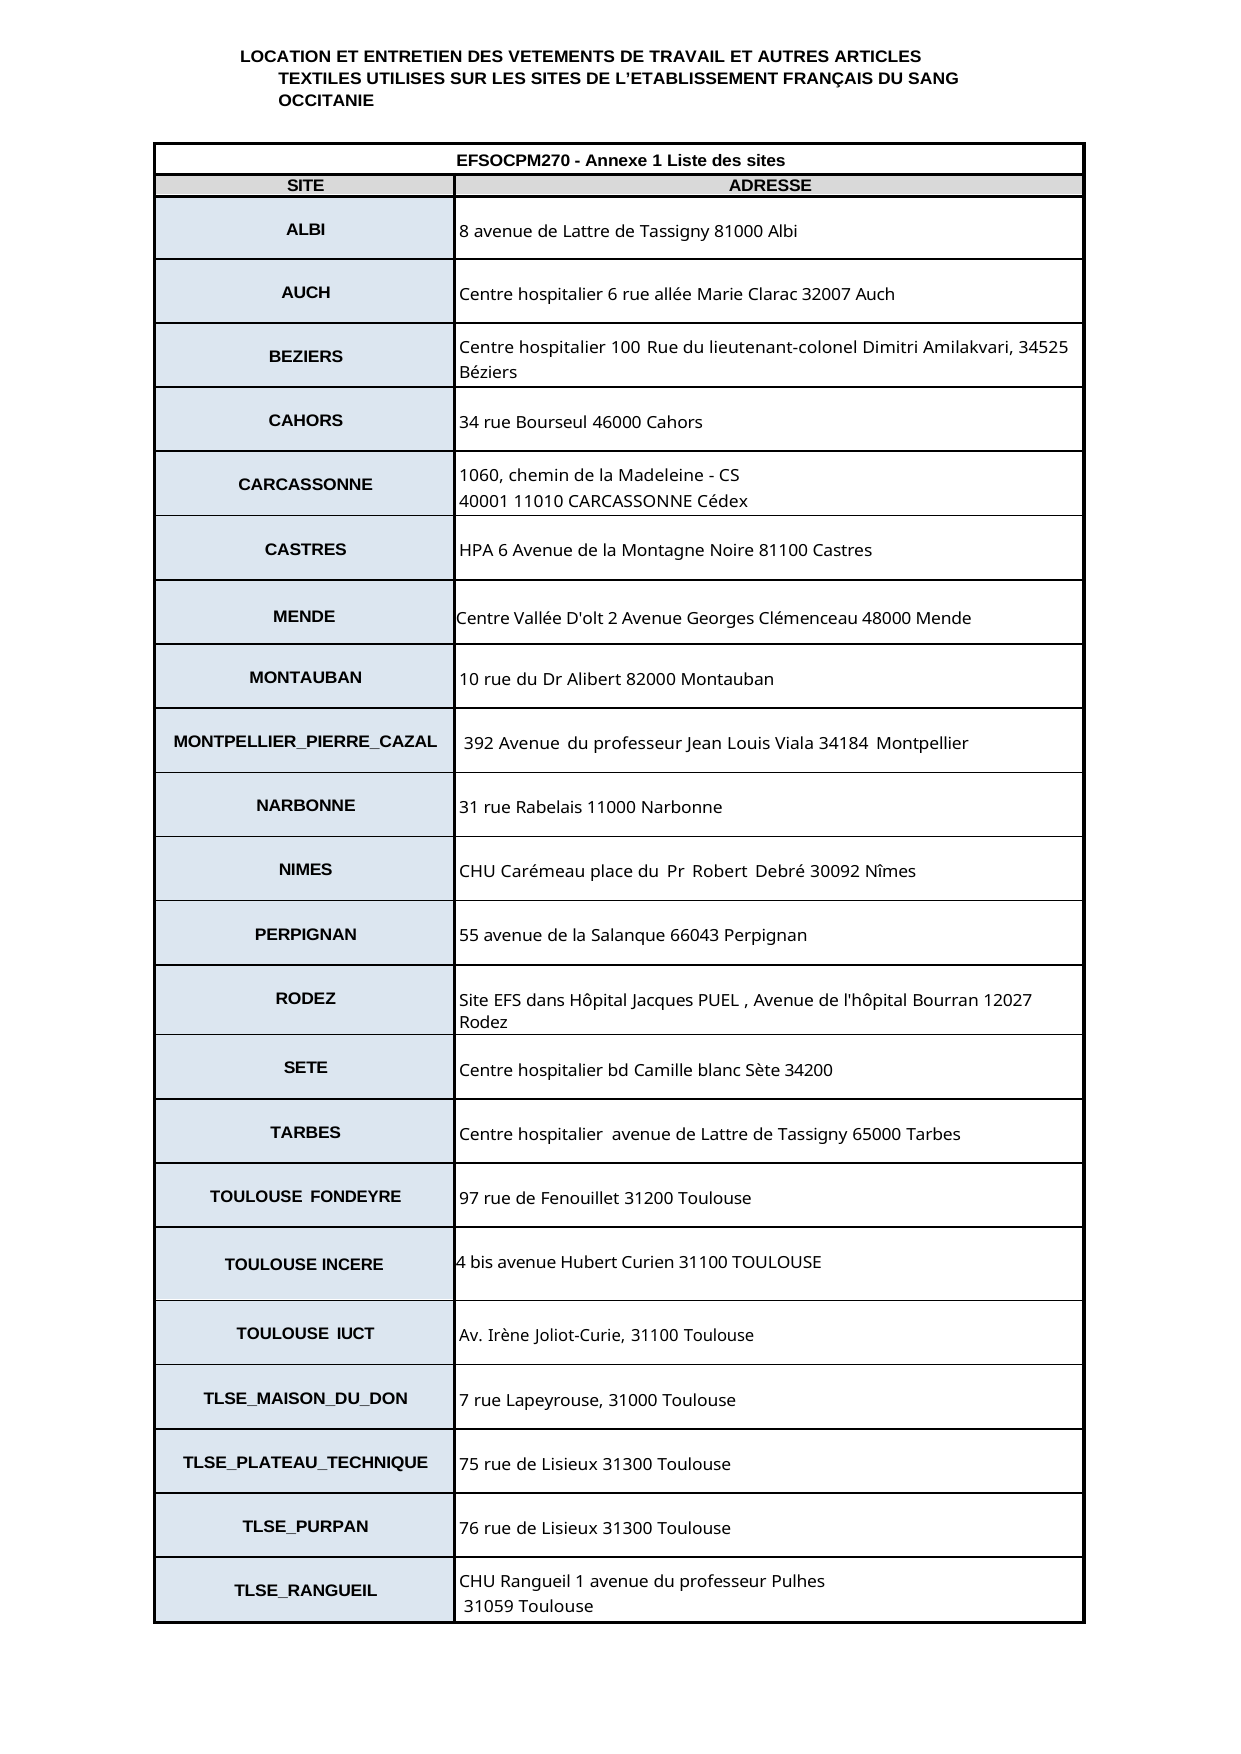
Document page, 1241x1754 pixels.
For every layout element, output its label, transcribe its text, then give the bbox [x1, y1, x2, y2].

table_cell NIMES [156, 837, 453, 900]
table_cell Centre Vallée D'olt 2 Avenue Georges Clémenceau 48000 Mende [456, 581, 1082, 643]
table_cell 8 avenue de Lattre de Tassigny 81000 Albi [456, 198, 1082, 258]
table_cell 4 bis avenue Hubert Curien 31100 TOULOUSE [456, 1228, 1082, 1299]
table_cell 10 rue du Dr Alibert 82000 Montauban [456, 645, 1082, 707]
table_cell Av. Irène Joliot-Curie, 31100 Toulouse [456, 1301, 1082, 1364]
table_cell RODEZ [156, 966, 453, 1034]
table_cell TOULOUSE FONDEYRE [156, 1164, 453, 1226]
table_cell CARCASSONNE [156, 452, 453, 515]
table_cell SITE [156, 176, 453, 194]
table_cell TOULOUSE INCERE [156, 1228, 453, 1299]
table_cell Centre hospitalier bd Camille blanc Sète 34200 [456, 1035, 1082, 1098]
table_cell TLSE_MAISON_DU_DON [156, 1365, 453, 1428]
table_cell TARBES [156, 1100, 453, 1162]
table_cell TLSE_PURPAN [156, 1494, 453, 1556]
table_cell 392 Avenue du professeur Jean Louis Viala 34184 Montpellier [456, 709, 1082, 771]
table_cell Centre hospitalier avenue de Lattre de Tassigny 65000 Tarbes [456, 1100, 1082, 1162]
text LOCATION ET ENTRETIEN DES VETEMENTS DE TRAVAIL ET AUTRES ARTICLES TEXTILES UTILISES SUR LES SITES DE L’ETABLISSEMENT FRANÇAIS DU SANG OCCITANIE [240, 47, 1000, 110]
table_cell TLSE_RANGUEIL [156, 1558, 453, 1621]
table_cell Site EFS dans Hôpital Jacques PUEL , Avenue de l'hôpital Bourran 12027 Rodez [456, 966, 1082, 1034]
table_cell CHU Rangueil 1 avenue du professeur Pulhes 31059 Toulouse [456, 1558, 1082, 1621]
table_cell HPA 6 Avenue de la Montagne Noire 81100 Castres [456, 516, 1082, 579]
table_cell 75 rue de Lisieux 31300 Toulouse [456, 1430, 1082, 1492]
table_cell ADRESSE [456, 176, 1082, 194]
table_cell CASTRES [156, 516, 453, 579]
table_cell 31 rue Rabelais 11000 Narbonne [456, 773, 1082, 836]
table_cell SETE [156, 1035, 453, 1098]
table_cell NARBONNE [156, 773, 453, 836]
table_cell MONTPELLIER_PIERRE_CAZAL [156, 709, 453, 771]
table_cell 97 rue de Fenouillet 31200 Toulouse [456, 1164, 1082, 1226]
table_cell BEZIERS [156, 324, 453, 386]
table_cell CAHORS [156, 388, 453, 450]
table_cell CHU Carémeau place du Pr Robert Debré 30092 Nîmes [456, 837, 1082, 900]
table_cell AUCH [156, 260, 453, 322]
table_cell MENDE [156, 581, 453, 643]
table_header EFSOCPM270 - Annexe 1 Liste des sites [156, 145, 1082, 173]
table_cell TLSE_PLATEAU_TECHNIQUE [156, 1430, 453, 1492]
table_cell 34 rue Bourseul 46000 Cahors [456, 388, 1082, 450]
table_cell 76 rue de Lisieux 31300 Toulouse [456, 1494, 1082, 1556]
table_cell Centre hospitalier 100 Rue du lieutenant-colonel Dimitri Amilakvari, 34525 Béziers [456, 324, 1082, 386]
table_cell TOULOUSE IUCT [156, 1301, 453, 1364]
table_cell 1060, chemin de la Madeleine - CS 40001 11010 CARCASSONNE Cédex [456, 452, 1082, 515]
table_cell PERPIGNAN [156, 901, 453, 964]
table_cell ALBI [156, 198, 453, 258]
table_cell 55 avenue de la Salanque 66043 Perpignan [456, 901, 1082, 964]
table_cell Centre hospitalier 6 rue allée Marie Clarac 32007 Auch [456, 260, 1082, 322]
table_cell 7 rue Lapeyrouse, 31000 Toulouse [456, 1365, 1082, 1428]
table_cell MONTAUBAN [156, 645, 453, 707]
